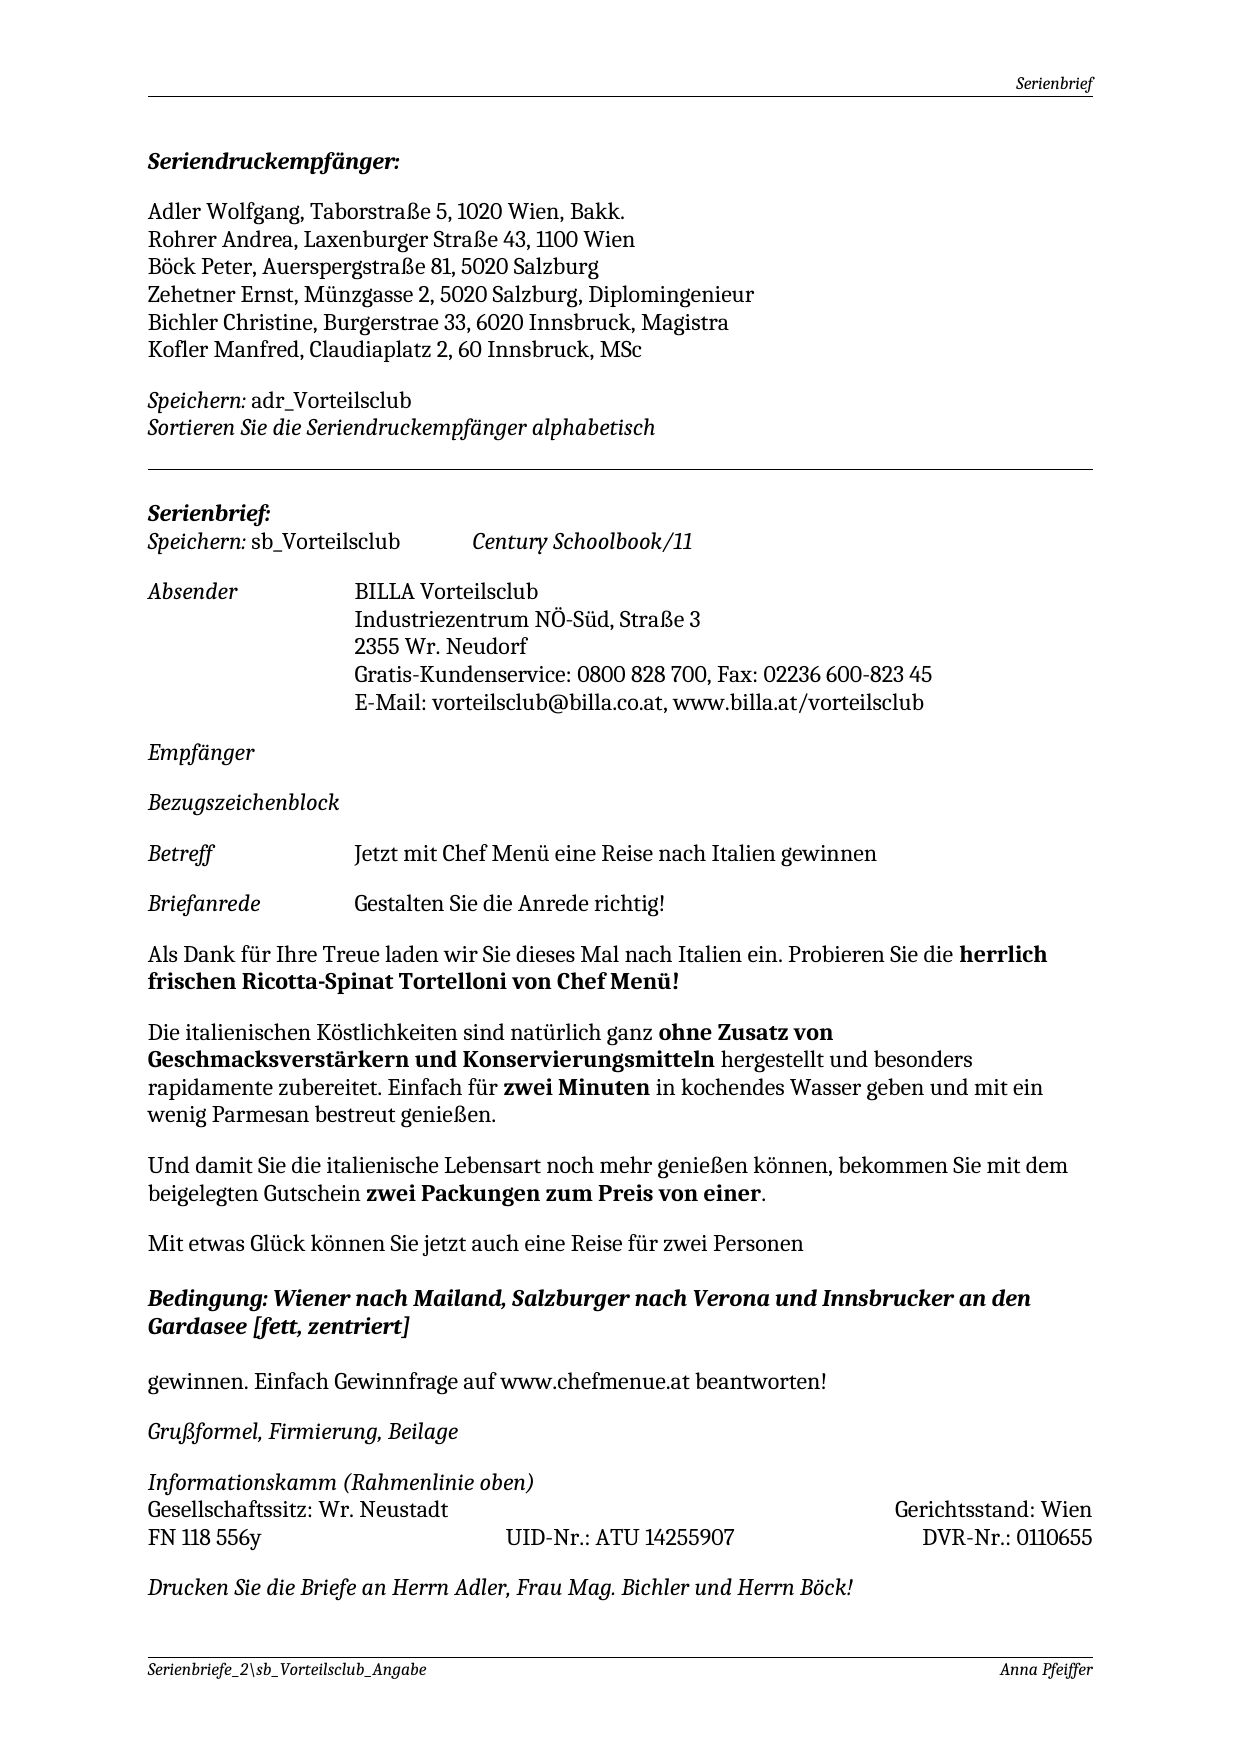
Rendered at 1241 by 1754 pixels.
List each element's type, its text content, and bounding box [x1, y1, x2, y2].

text FN 118 556y UID-Nr.: ATU 14255907 DVR-Nr.: 0110655 [148, 1524, 1093, 1551]
text gewinnen. Einfach Gewinnfrage auf www.chefmenue.at beantworten! [148, 1368, 1093, 1395]
text Absender BILLA Vorteilsclub Industriezentrum NÖ-Süd, Straße 3 2355 Wr. Neudorf Gratis-Kundenservice: 0800 828 700, Fax: 02236 600-823 45 E-Mail: vorteilsclub@billa.co.at, www.billa.at/vorteilsclub [148, 578, 1093, 716]
text Mit etwas Glück können Sie jetzt auch eine Reise für zwei Personen [148, 1230, 1093, 1257]
text Betreff Jetzt mit Chef Menü eine Reise nach Italien gewinnen [148, 840, 1093, 867]
text Bezugszeichenblock [148, 789, 1093, 817]
text Seriendruckempfänger: [148, 148, 1093, 175]
text Serienbrief: [148, 500, 1093, 528]
text Speichern: adr_Vorteilsclub [148, 386, 1093, 414]
text Als Dank für Ihre Treue laden wir Sie dieses Mal nach Italien ein. Probieren Sie die herrlich frischen Ricotta-Spinat Tortelloni von Chef Menü! [148, 941, 1093, 996]
text Grußformel, Firmierung, Beilage [148, 1418, 1093, 1446]
text Rohrer Andrea, Laxenburger Straße 43, 1100 Wien [148, 226, 1093, 253]
text Zehetner Ernst, Münzgasse 2, 5020 Salzburg, Diplomingenieur [148, 281, 1093, 308]
text Informationskamm (Rahmenlinie oben) [148, 1469, 1093, 1496]
text Sortieren Sie die Seriendruckempfänger alphabetisch [148, 414, 1093, 442]
text Drucken Sie die Briefe an Herrn Adler, Frau Mag. Bichler und Herrn Böck! [148, 1574, 1093, 1602]
text Kofler Manfred, Claudiaplatz 2, 60 Innsbruck, MSc [148, 336, 1093, 364]
text Empfänger [148, 739, 1093, 766]
text Briefanrede Gestalten Sie die Anrede richtig! [148, 890, 1093, 918]
text Böck Peter, Auerspergstraße 81, 5020 Salzburg [148, 253, 1093, 281]
text Gesellschaftssitz: Wr. Neustadt Gerichtsstand: Wien [148, 1496, 1093, 1524]
text Speichern: sb_Vorteilsclub Century Schoolbook/11 [148, 528, 1093, 555]
text Die italienischen Köstlichkeiten sind natürlich ganz ohne Zusatz von Geschmacksverstärkern und Konservierungsmitteln hergestellt und besonders rapidamente zubereitet. Einfach für zwei Minuten in kochendes Wasser geben und mit ein wenig Parmesan bestreut genießen. [148, 1018, 1093, 1129]
text Adler Wolfgang, Taborstraße 5, 1020 Wien, Bakk. [148, 198, 1093, 226]
text Und damit Sie die italienische Lebensart noch mehr genießen können, bekommen Sie mit dem beigelegten Gutschein zwei Packungen zum Preis von einer. [148, 1152, 1093, 1207]
text Bichler Christine, Burgerstrae 33, 6020 Innsbruck, Magistra [148, 308, 1093, 336]
text Bedingung: Wiener nach Mailand, Salzburger nach Verona und Innsbrucker an den Gardasee [fett, zentriert] [148, 1285, 1093, 1340]
